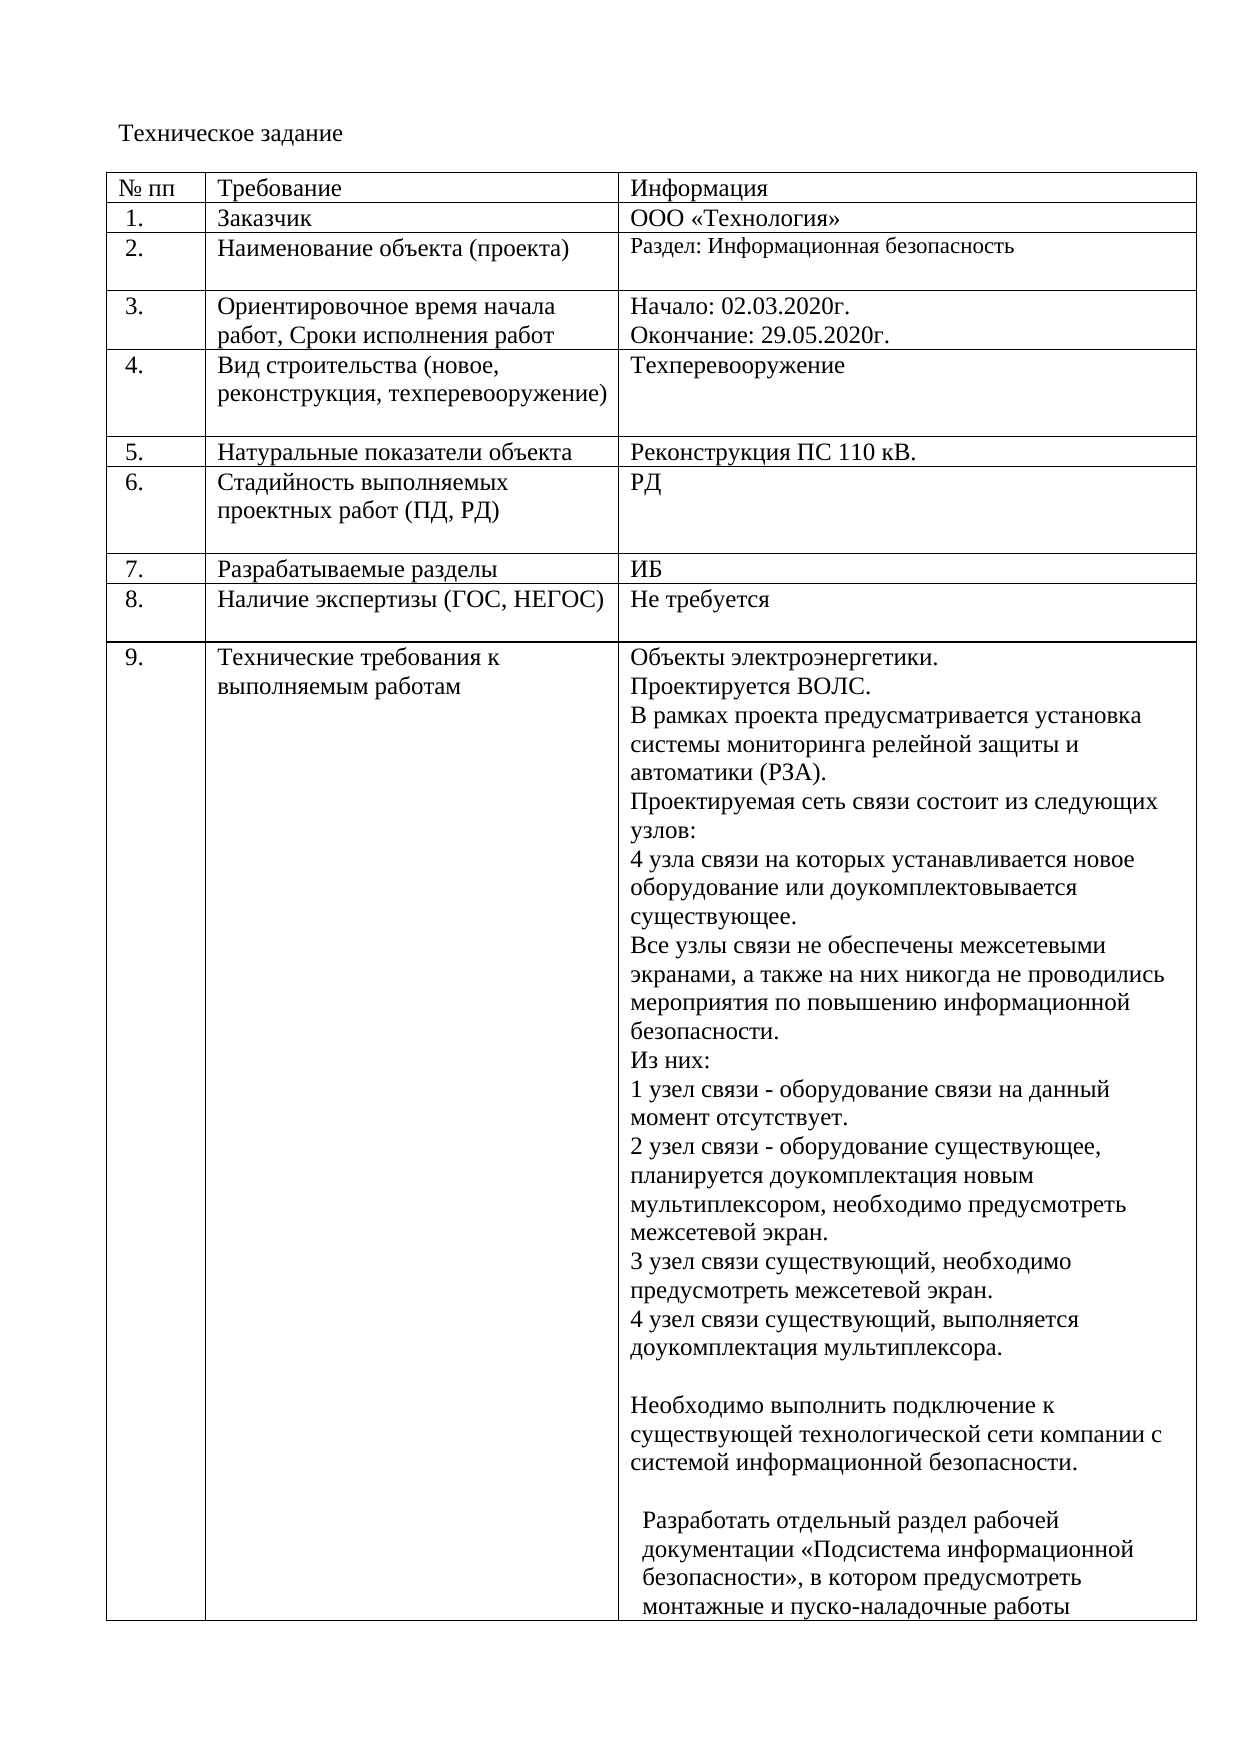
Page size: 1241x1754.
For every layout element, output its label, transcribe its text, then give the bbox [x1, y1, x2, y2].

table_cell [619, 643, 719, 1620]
table_cell [107, 584, 205, 641]
table_header № пп [107, 173, 205, 202]
table_cell [107, 291, 205, 349]
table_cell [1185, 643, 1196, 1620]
table_cell Реконструкция ПС 110 кВ. [619, 437, 1196, 466]
table_cell ООО «Технология» [619, 203, 1196, 232]
table_cell Ориентировочное время начала работ, Сроки исполнения работ [206, 291, 618, 349]
table_cell [107, 350, 205, 436]
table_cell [206, 643, 618, 1620]
table_cell Разрабатываемые разделы [206, 554, 618, 583]
table_cell [107, 437, 205, 466]
table_cell Не требуется [619, 584, 1196, 641]
table_cell Вид строительства (новое, реконструкция, техперевооружение) [206, 350, 618, 436]
table_cell Наличие экспертизы (ГОС, НЕГОС) [206, 584, 618, 641]
table_cell Заказчик [206, 203, 618, 232]
table_cell Наименование объекта (проекта) [206, 233, 618, 290]
table_header Требование [206, 173, 618, 202]
table_header Информация [619, 173, 1196, 202]
text Техническое задание [118, 118, 1152, 147]
table_cell ИБ [619, 554, 1196, 583]
table_cell [107, 643, 205, 1620]
table_cell РД [619, 467, 1196, 553]
table_cell Натуральные показатели объекта [206, 437, 618, 466]
table_cell Начало: 02.03.2020г. Окончание: 29.05.2020г. [619, 291, 1196, 349]
table_cell Техперевооружение [619, 350, 1196, 436]
table_cell [107, 203, 205, 232]
table_cell [107, 467, 205, 553]
table_cell [107, 554, 205, 583]
table_cell Стадийность выполняемых проектных работ (ПД, РД) [206, 467, 618, 553]
table_cell [107, 233, 205, 290]
table_cell Раздел: Информационная безопасность [619, 233, 1196, 290]
